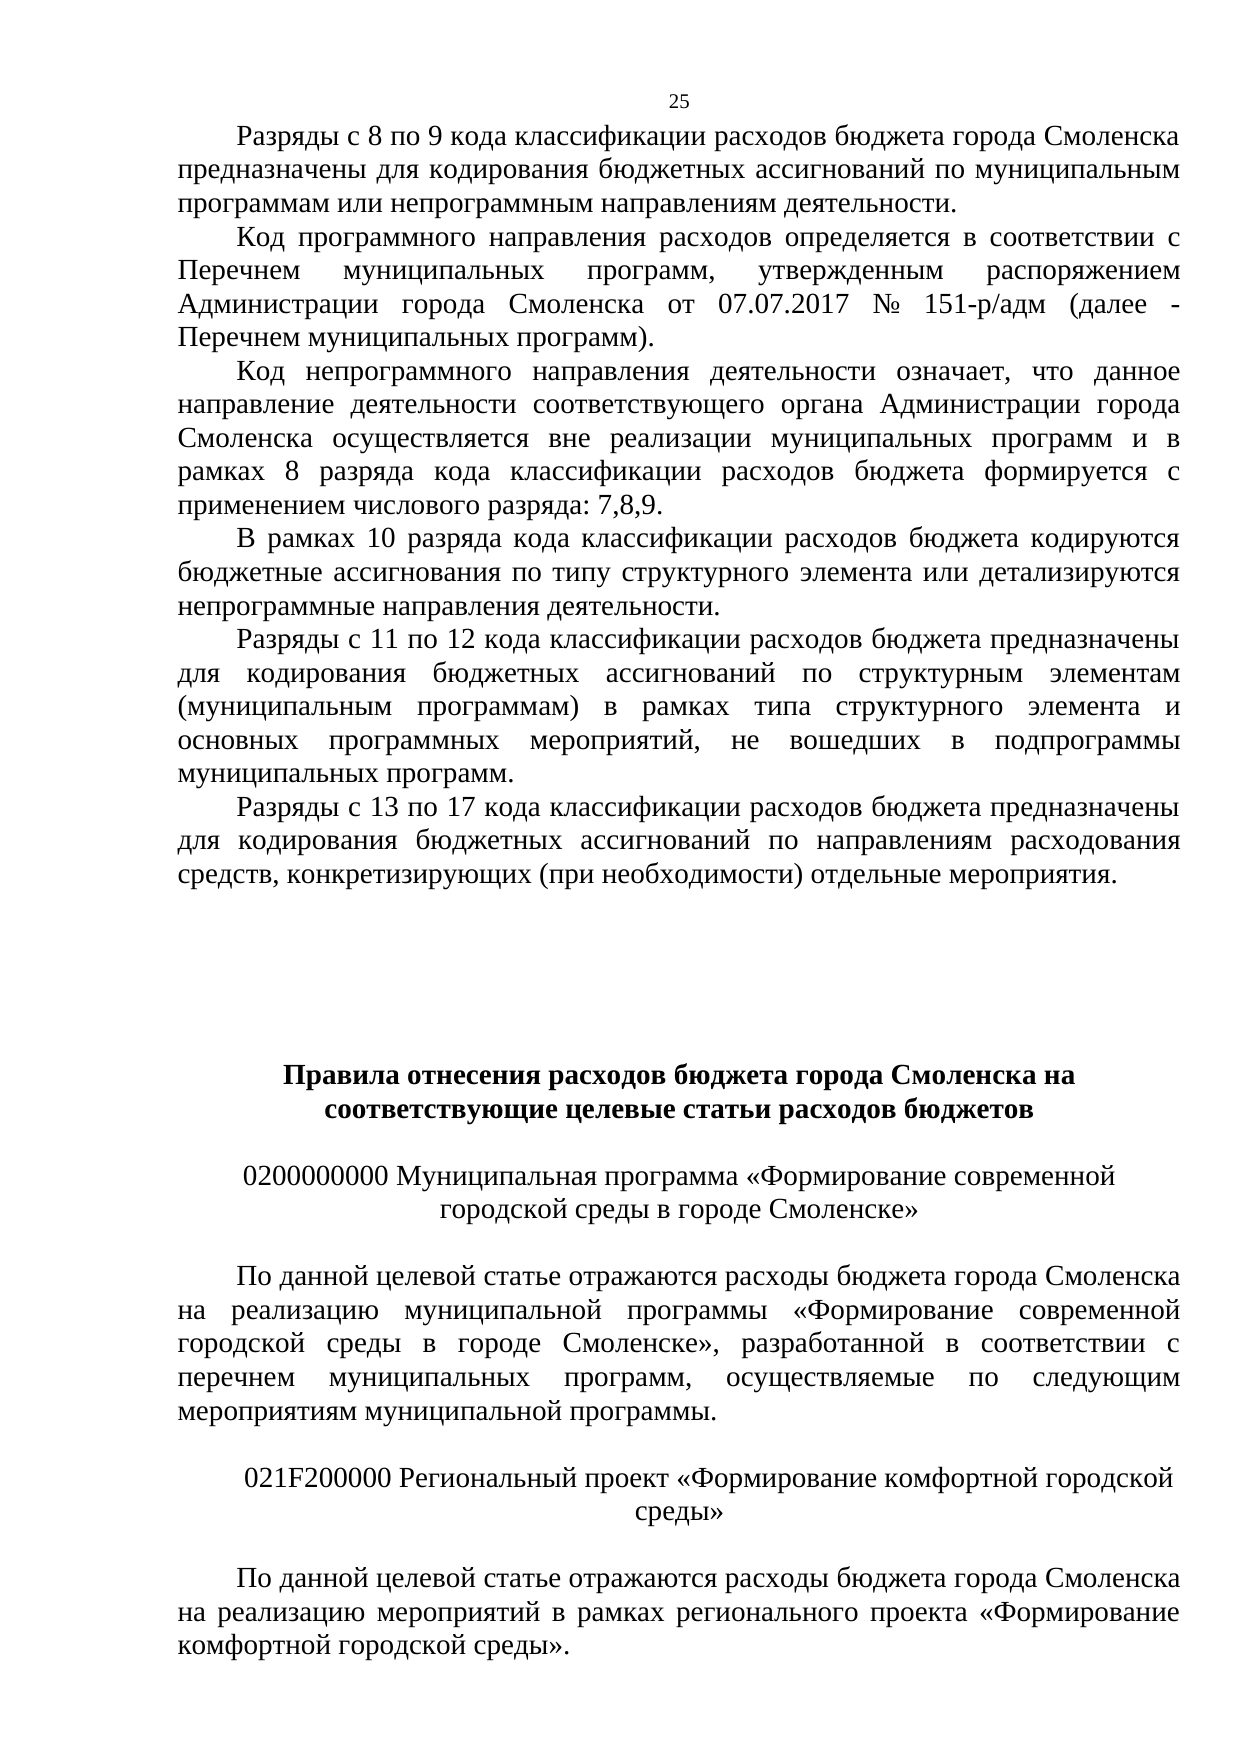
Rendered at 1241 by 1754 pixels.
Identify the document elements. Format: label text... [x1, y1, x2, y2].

text Код программного направления расходов определяется в соответствии с Перечнем муниципальных программ, утвержденным распоряжением Администрации города Смоленска от 07.07.2017 № 151-р/адм (далее - Перечнем муниципальных программ). [177, 219, 1181, 353]
text Правила отнесения расходов бюджета города Смоленска на соответствующие целевые статьи расходов бюджетов [177, 1057, 1181, 1124]
text По данной целевой статье отражаются расходы бюджета города Смоленска на реализацию мероприятий в рамках регионального проекта «Формирование комфортной городской среды». [177, 1560, 1181, 1661]
text 0200000000 Муниципальная программа «Формирование современной городской среды в городе Смоленске» [177, 1158, 1181, 1225]
text Разряды с 8 по 9 кода классификации расходов бюджета города Смоленска предназначены для кодирования бюджетных ассигнований по муниципальным программам или непрограммным направлениям деятельности. [177, 118, 1181, 219]
text Разряды с 13 по 17 кода классификации расходов бюджета предназначены для кодирования бюджетных ассигнований по направлениям расходования средств, конкретизирующих (при необходимости) отдельные мероприятия. [177, 789, 1181, 889]
text В рамках 10 разряда кода классификации расходов бюджета кодируются бюджетные ассигнования по типу структурного элемента или детализируются непрограммные направления деятельности. [177, 521, 1181, 621]
text По данной целевой статье отражаются расходы бюджета города Смоленска на реализацию муниципальной программы «Формирование современной городской среды в городе Смоленске», разработанной в соответствии с перечнем муниципальных программ, осуществляемые по следующим мероприятиям муниципальной программы. [177, 1258, 1181, 1426]
text Разряды с 11 по 12 кода классификации расходов бюджета предназначены для кодирования бюджетных ассигнований по структурным элементам (муниципальным программам) в рамках типа структурного элемента и основных программных мероприятий, не вошедших в подпрограммы муниципальных программ. [177, 621, 1181, 789]
text 021F200000 Региональный проект «Формирование комфортной городской среды» [177, 1460, 1181, 1527]
text Код непрограммного направления деятельности означает, что данное направление деятельности соответствующего органа Администрации города Смоленска осуществляется вне реализации муниципальных программ и в рамках 8 разряда кода классификации расходов бюджета формируется с применением числового разряда: 7,8,9. [177, 353, 1181, 521]
